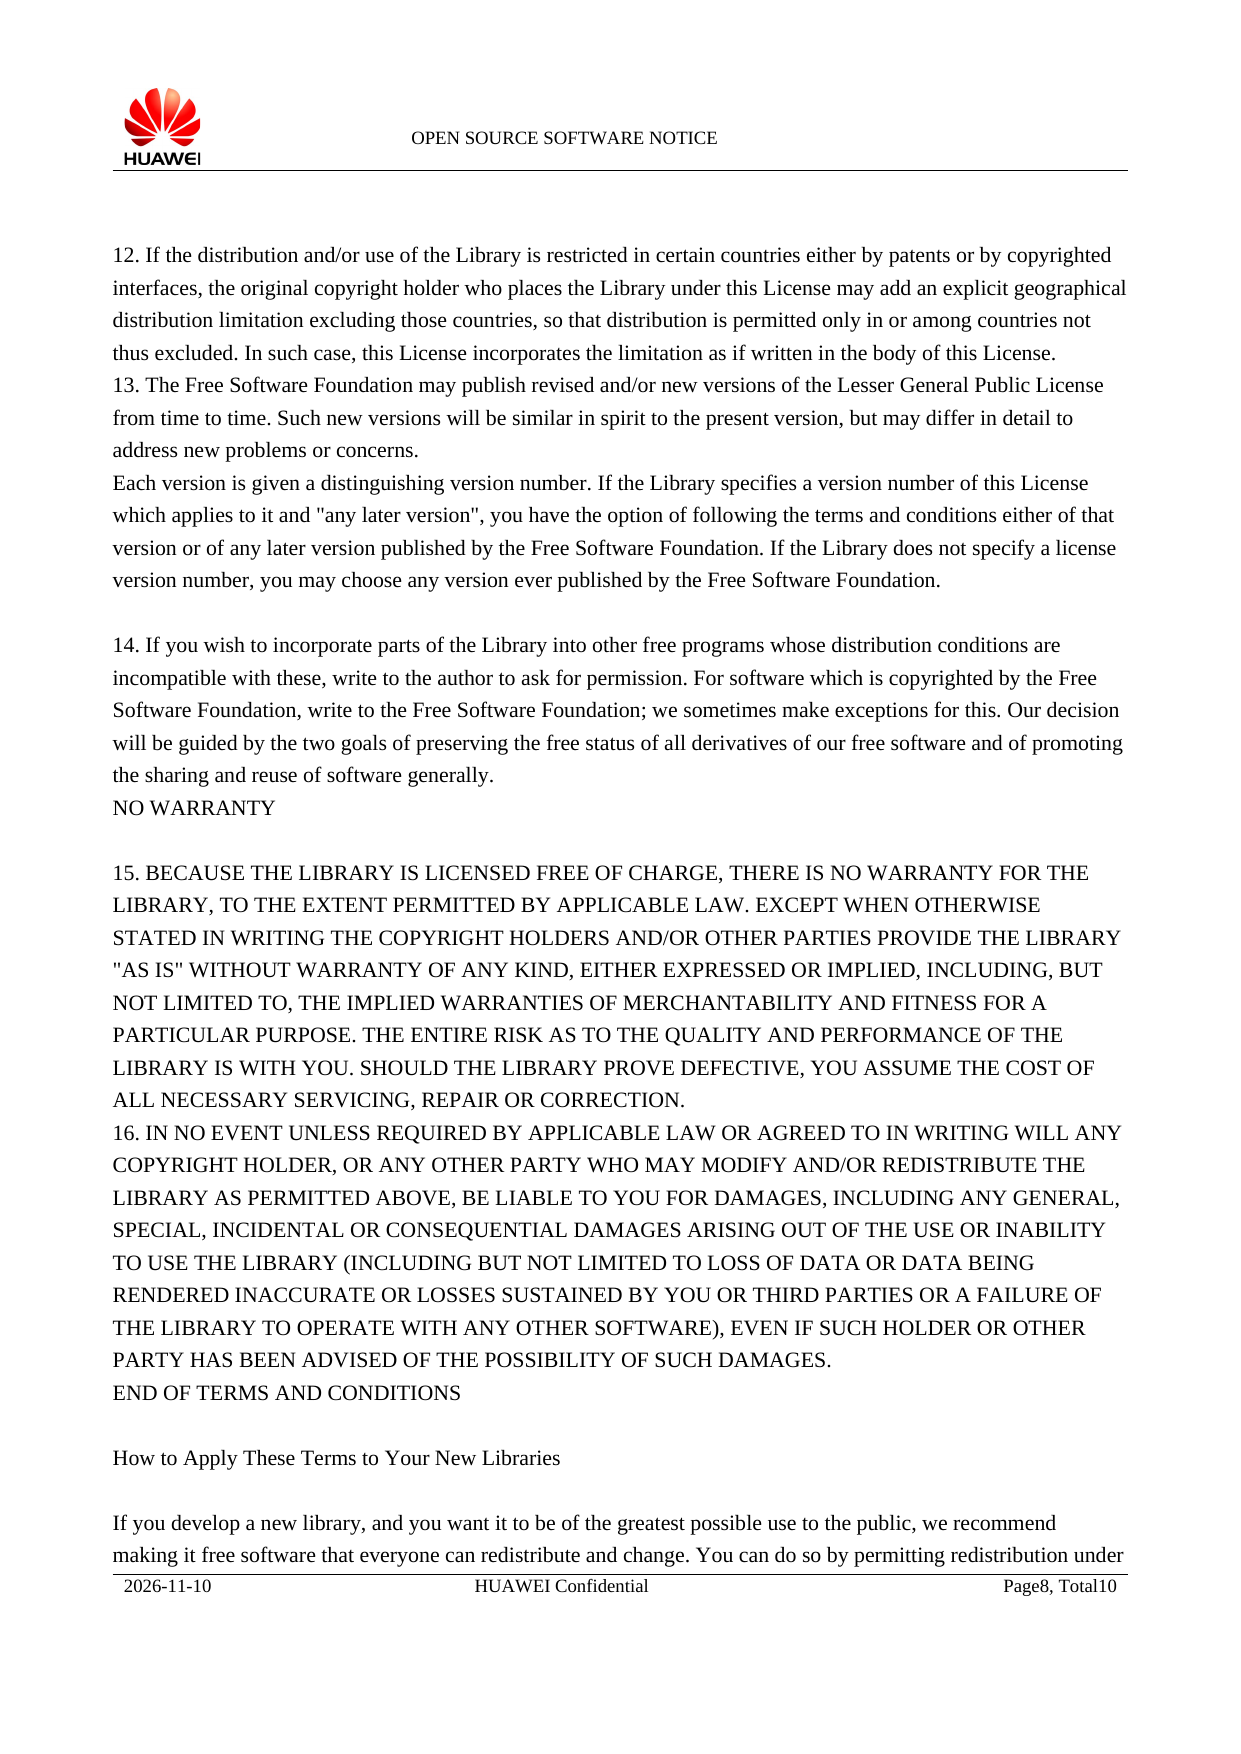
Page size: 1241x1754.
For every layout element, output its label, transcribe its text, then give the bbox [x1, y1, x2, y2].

picture [124, 88, 201, 165]
